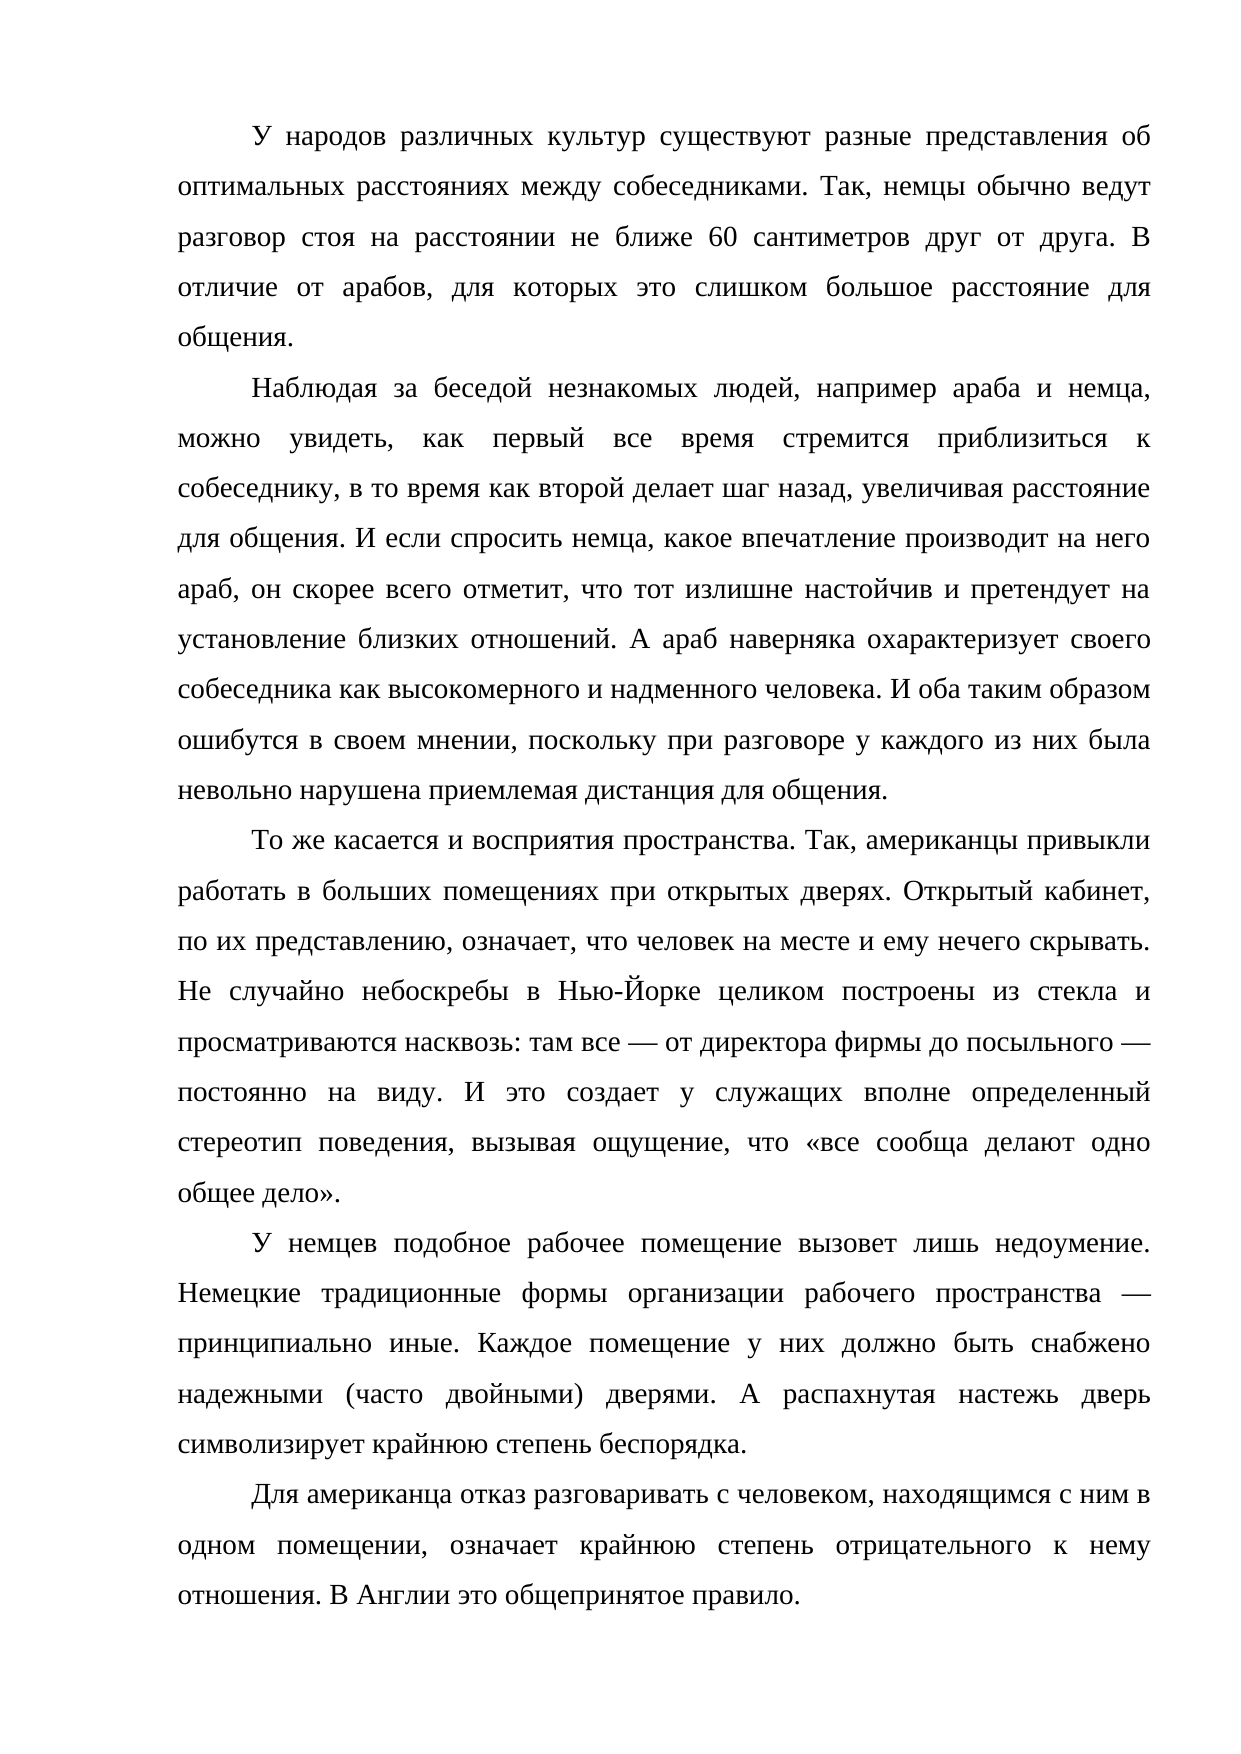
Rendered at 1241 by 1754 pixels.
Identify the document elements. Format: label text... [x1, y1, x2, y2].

text У немцев подобное рабочее помещение вызовет лишь недоумение. Немецкие традиционные формы организации рабочего пространства — принципиально иные. Каждое помещение у них должно быть снабжено надежными (часто двойными) дверями. А распахнутая настежь дверь символизирует крайнюю степень беспорядка. [177, 1225, 1152, 1460]
text Наблюдая за беседой незнакомых людей, например араба и немца, можно увидеть, как первый все время стремится приблизиться к собеседнику, в то время как второй делает шаг назад, увеличивая расстояние для общения. И если спросить немца, какое впечатление производит на него араб, он скорее всего отметит, что тот излишне настойчив и претендует на установление близких отношений. А араб наверняка охарактеризует своего собеседника как высокомерного и надменного человека. И оба таким образом ошибутся в своем мнении, поскольку при разговоре у каждого из них была невольно нарушена приемлемая дистанция для общения. [177, 370, 1152, 806]
text То же касается и восприятия пространства. Так, американцы привыкли работать в больших помещениях при открытых дверях. Открытый кабинет, по их представлению, означает, что человек на месте и ему нечего скрывать. Не случайно небоскребы в Нью-Йорке целиком построены из стекла и просматриваются насквозь: там все — от директора фирмы до посыльного — постоянно на виду. И это создает у служащих вполне определенный стереотип поведения, вызывая ощущение, что «все сообща делают одно общее дело». [177, 822, 1152, 1208]
text Для американца отказ разговаривать с человеком, находящимся с ним в одном помещении, означает крайнюю степень отрицательного к нему отношения. В Англии это общепринятое правило. [177, 1477, 1152, 1611]
text У народов различных культур существуют разные представления об оптимальных расстояниях между собеседниками. Так, немцы обычно ведут разговор стоя на расстоянии не ближе друг от друга. В отличие от арабов, для которых это слишком большое расстояние для общения. [177, 118, 1152, 353]
